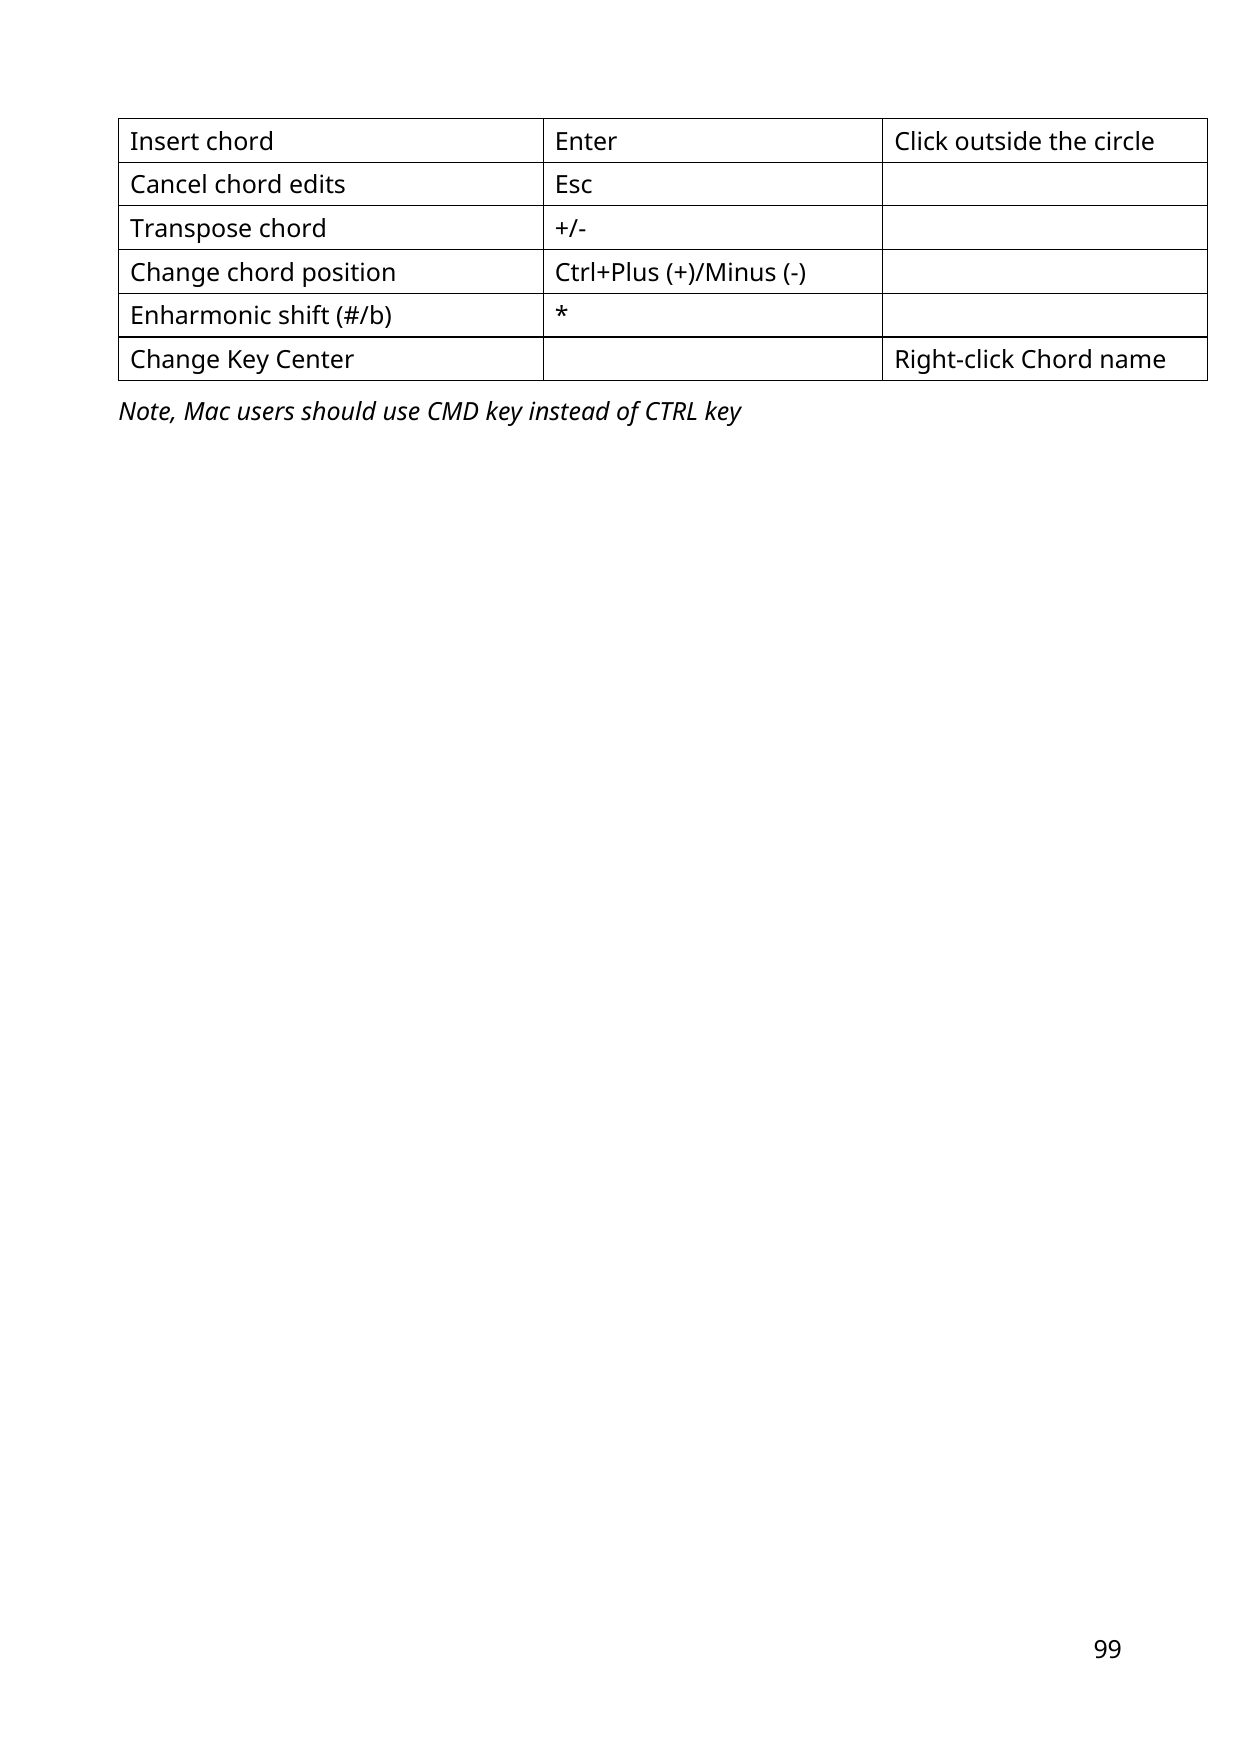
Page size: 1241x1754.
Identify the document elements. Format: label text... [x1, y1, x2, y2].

table_cell [883, 206, 1207, 249]
table_cell Enharmonic shift (#/b) [119, 294, 543, 336]
text Note, Mac users should use CMD key instead of CTRL key [118, 393, 1122, 428]
table_cell [883, 163, 1207, 205]
table_cell Insert chord [119, 119, 543, 162]
table_cell [544, 338, 882, 380]
table_cell Ctrl+Plus (+)/Minus (-) [544, 250, 882, 293]
table_cell Enter [544, 119, 882, 162]
table_cell * [544, 294, 882, 336]
table_cell [883, 294, 1207, 336]
table_cell Click outside the circle [883, 119, 1207, 162]
table_cell +/- [544, 206, 882, 249]
table_cell Cancel chord edits [119, 163, 543, 205]
table_cell Change chord position [119, 250, 543, 293]
table_cell Right-click Chord name [883, 338, 1207, 380]
table_cell Transpose chord [119, 206, 543, 249]
table_cell Esc [544, 163, 882, 205]
table_cell [883, 250, 1207, 293]
table_cell Change Key Center [119, 338, 543, 380]
